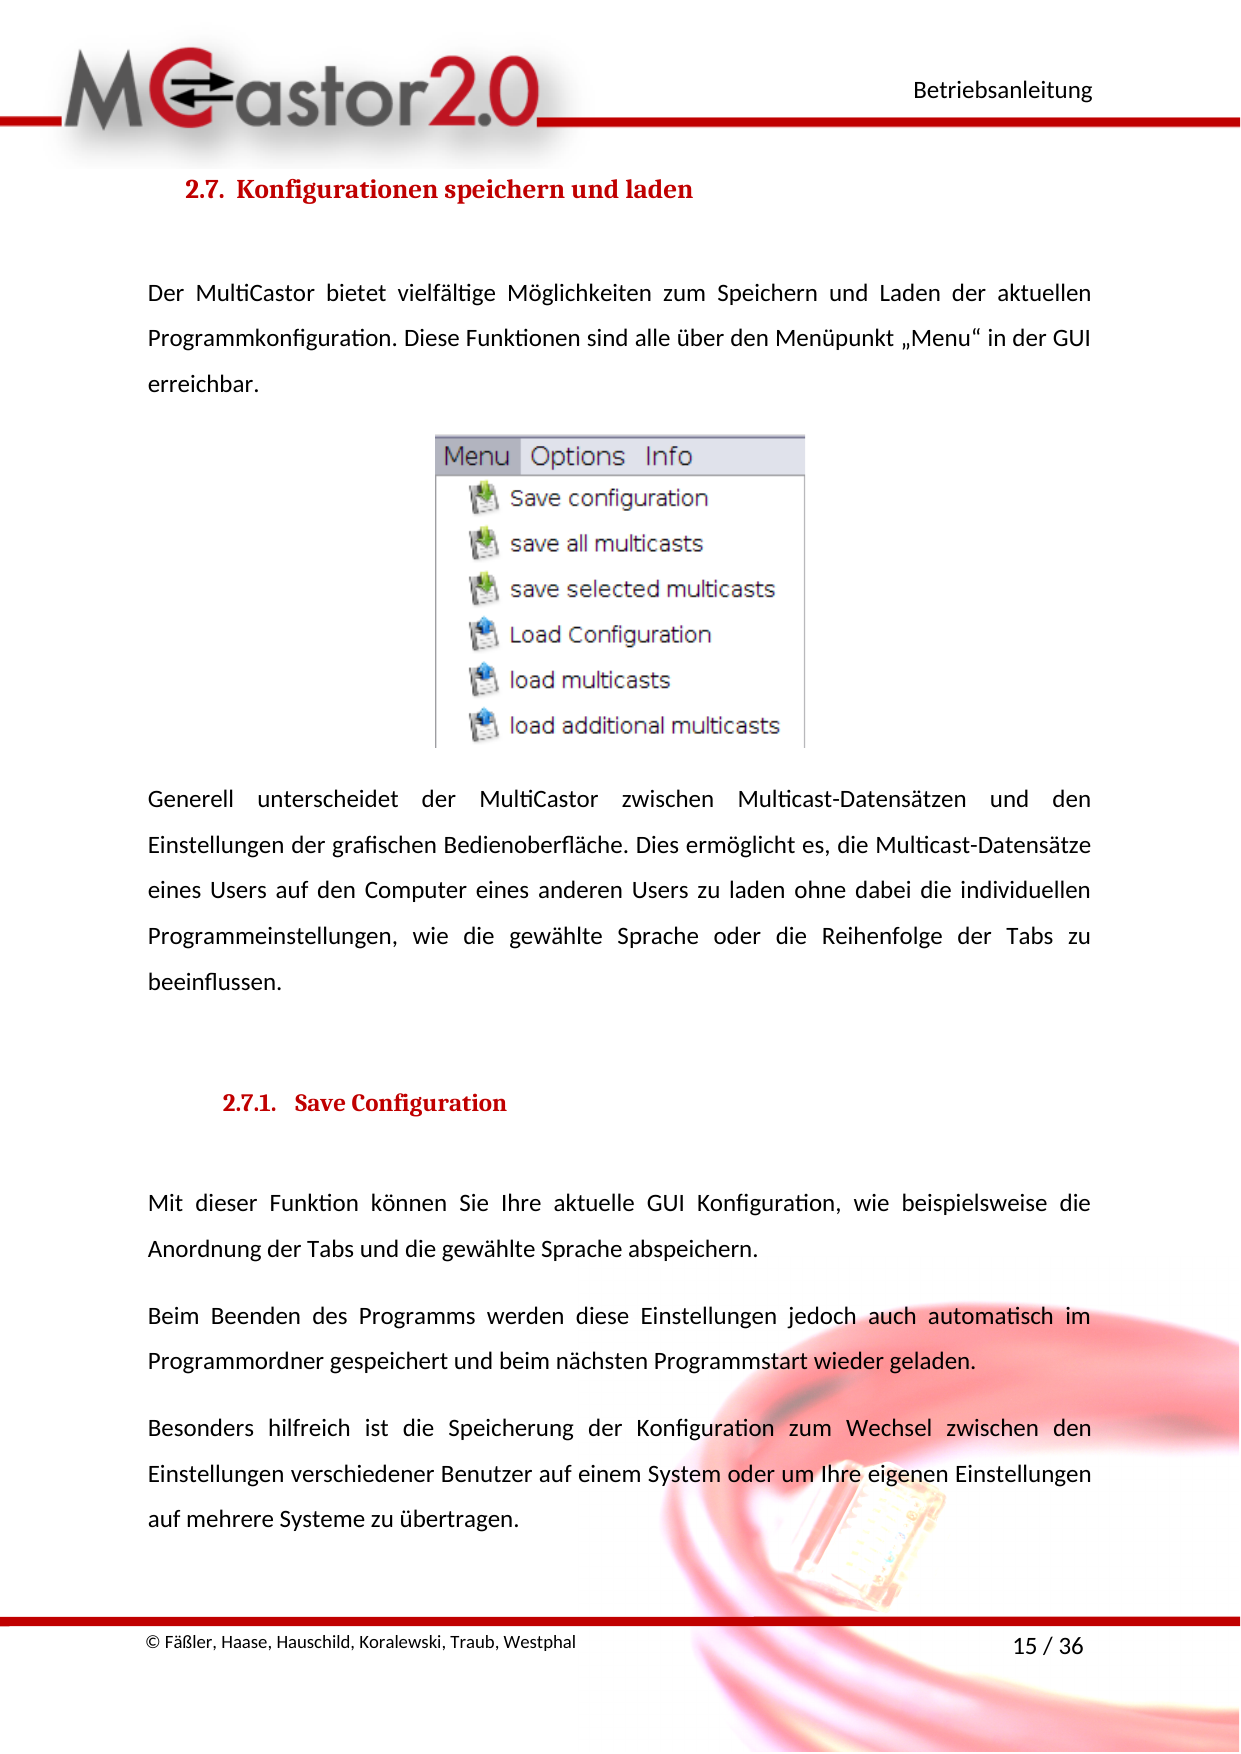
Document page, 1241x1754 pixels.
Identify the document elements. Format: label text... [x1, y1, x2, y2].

text Generell unterscheidet der MultiCastor zwischen Multicast-Datensätzen und den Einstellungen der grafischen Bedienoberfläche. Dies ermöglicht es, die Multicast-Datensätze eines Users auf den Computer eines anderen Users zu laden ohne dabei die individuellen Programmeinstellungen, wie die gewählte Sprache oder die Reihenfolge der Tabs zu beeinflussen. [148, 783, 1093, 997]
text Beim Beenden des Programms werden diese Einstellungen jedoch auch automatisch im Programmordner gespeichert und beim nächsten Programmstart wieder geladen. [148, 1300, 1093, 1376]
text Besonders hilfreich ist die Speicherung der Konfiguration zum Wechsel zwischen den Einstellungen verschiedener Benutzer auf einem System oder um Ihre eigenen Einstellungen auf mehrere Systeme zu übertragen. [148, 1412, 1093, 1534]
picture [435, 434, 806, 748]
text Der MultiCastor bietet vielfältige Möglichkeiten zum Speichern und Laden der aktuellen Programmkonfiguration. Diese Funktionen sind alle über den Menüpunkt „Menu“ in der GUI erreichbar. [148, 277, 1093, 399]
subtitle Save Configuration [223, 1088, 1093, 1117]
subtitle Konfigurationen speichern und laden [185, 174, 1093, 205]
picture [0, 0, 1241, 169]
text Mit dieser Funktion können Sie Ihre aktuelle GUI Konfiguration, wie beispielsweise die Anordnung der Tabs und die gewählte Sprache abspeichern. [148, 1187, 1093, 1264]
